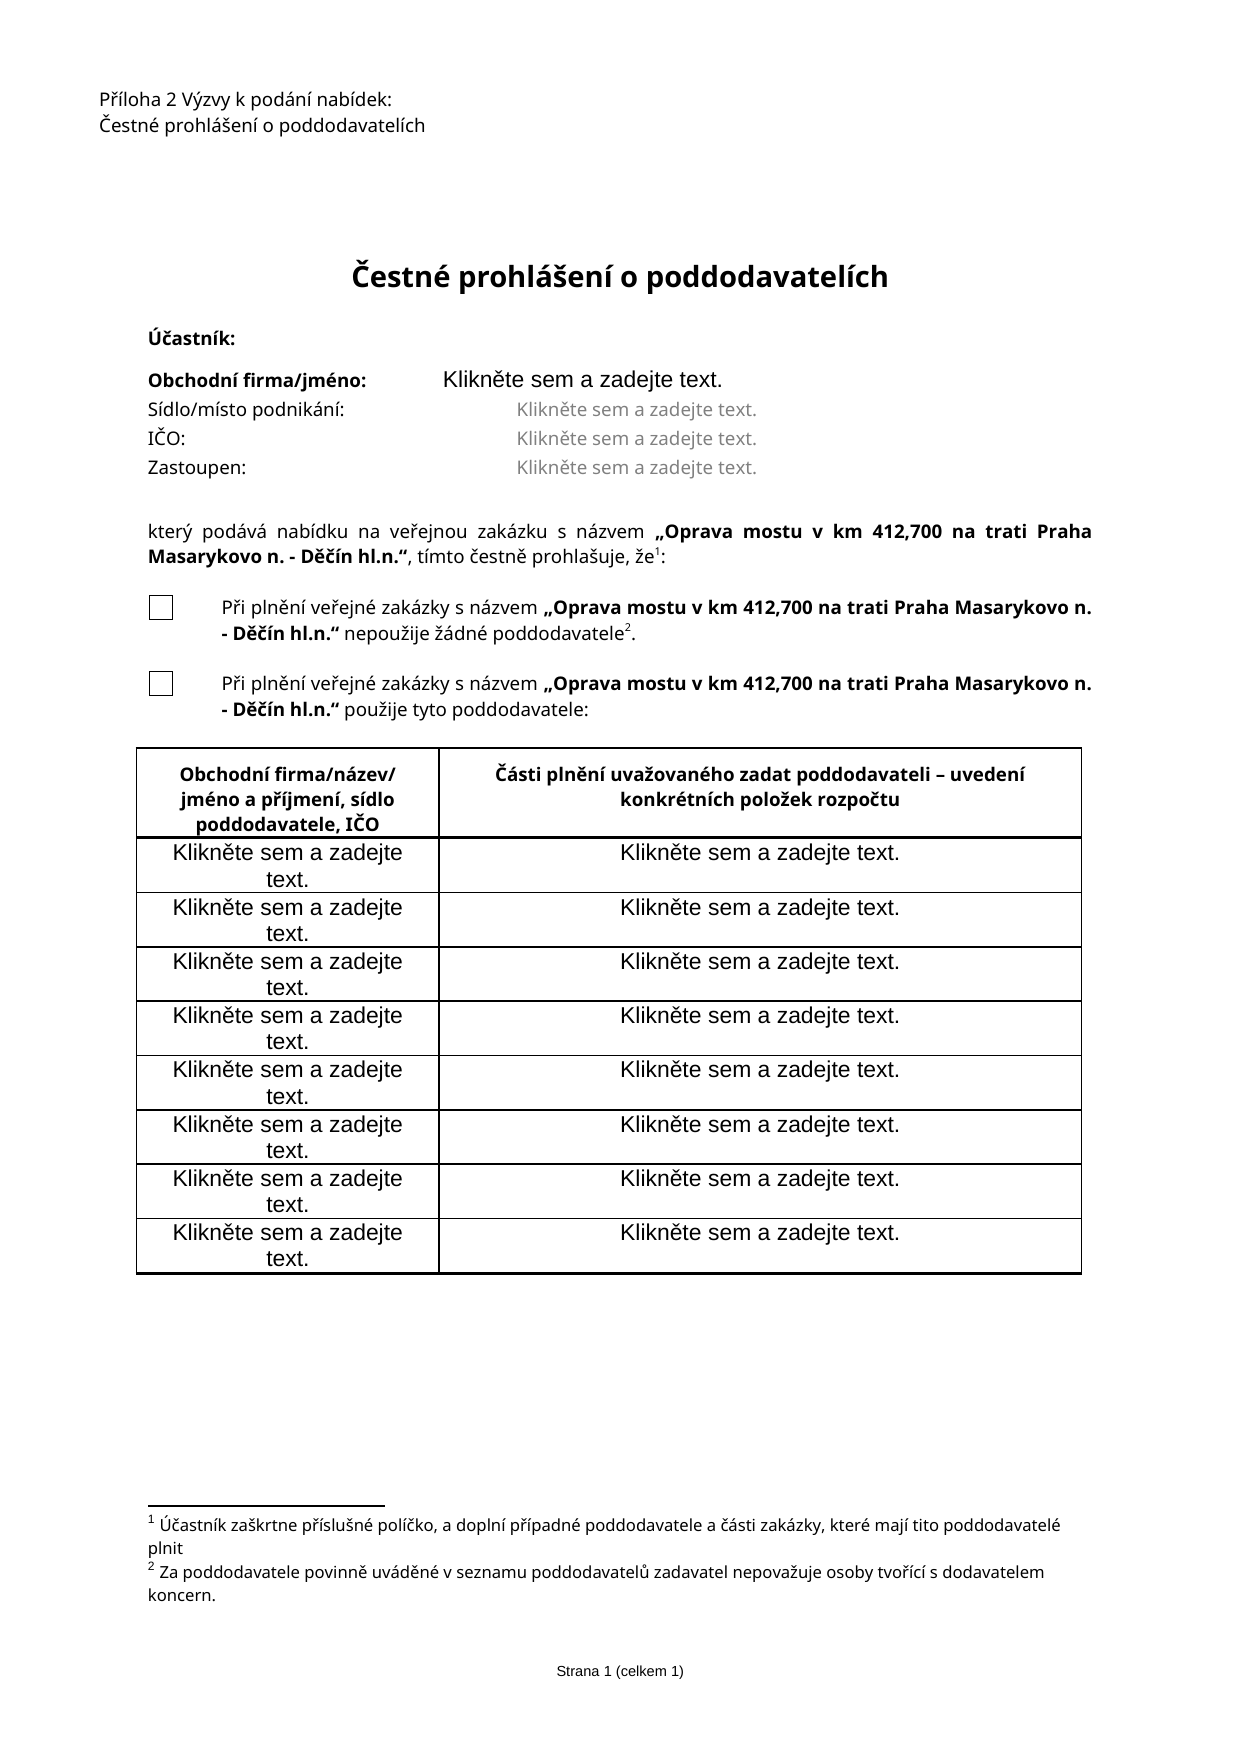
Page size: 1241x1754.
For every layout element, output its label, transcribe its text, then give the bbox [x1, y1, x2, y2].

title Čestné prohlášení o poddodavatelích [148, 256, 1093, 296]
text Účastník: [148, 321, 1093, 352]
text který podává nabídku na veřejnou zakázku s názvem „Oprava mostu v km 412,700 na trati Praha Masarykovo n. - Děčín hl.n.“, tímto čestně prohlašuje, že: [148, 518, 1093, 569]
text Při plnění veřejné zakázky s názvem „Oprava mostu v km 412,700 na trati Praha Masarykovo n. - Děčín hl.n.“ použije tyto poddodavatele: [148, 670, 1093, 721]
text Při plnění veřejné zakázky s názvem „Oprava mostu v km 412,700 na trati Praha Masarykovo n. - Děčín hl.n.“ nepoužije žádné poddodavatele. [148, 594, 1093, 645]
text Sídlo/místo podnikání: [148, 393, 1093, 422]
text Obchodní firma/jméno: [148, 364, 1093, 393]
text Zastoupen: [148, 451, 1093, 480]
table_header Obchodní firma/název/ jméno a příjmení, sídlo poddodavatele, IČO [137, 749, 438, 836]
text IČO: [148, 422, 1093, 451]
table_header Části plnění uvažovaného zadat poddodavateli – uvedení konkrétních položek rozpočtu [440, 749, 1081, 836]
